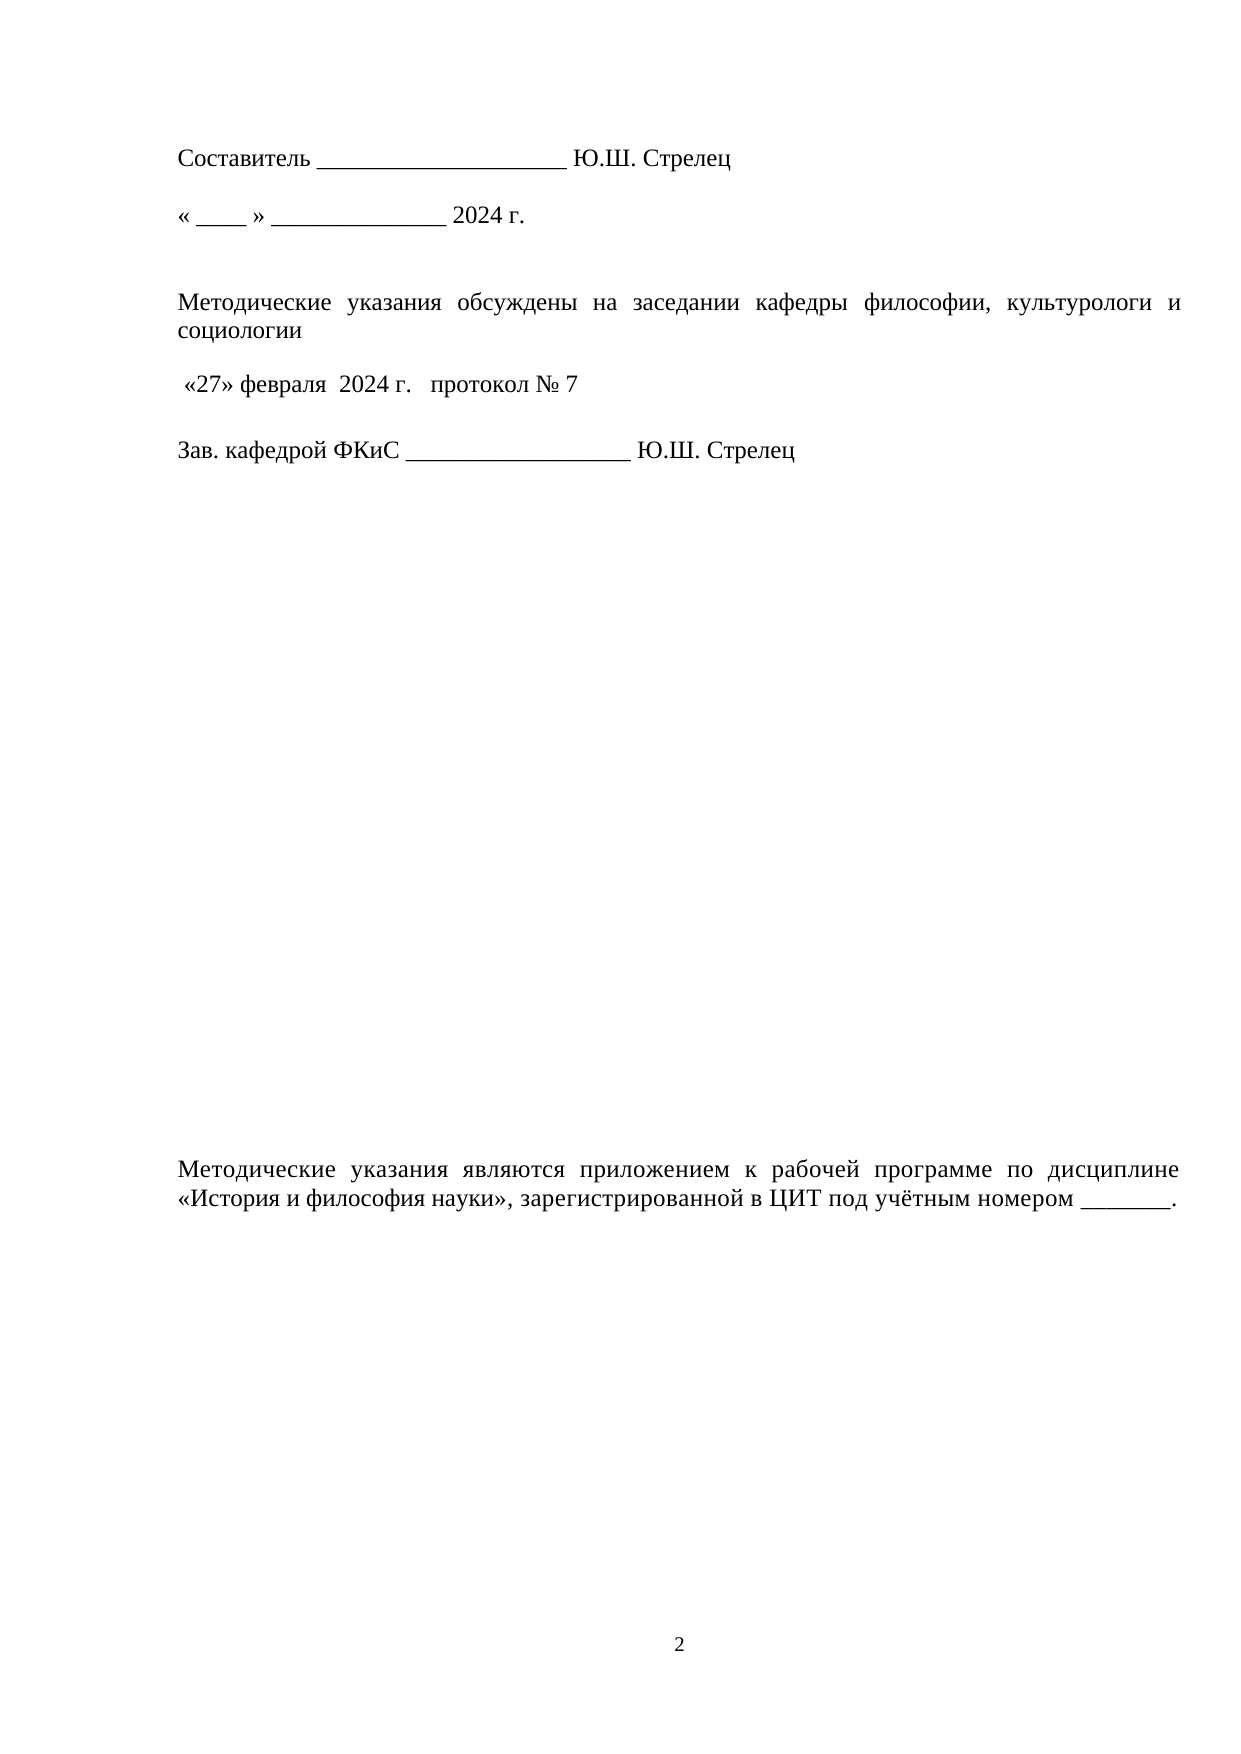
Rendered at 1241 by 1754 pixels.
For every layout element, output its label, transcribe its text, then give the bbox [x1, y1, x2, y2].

text « ____ » ______________ 2024 г. [177, 201, 1181, 229]
text Составитель ____________________ Ю.Ш. Стрелец [177, 143, 1181, 172]
text Методические указания являются приложением к рабочей программе по дисциплине «История и философия науки», зарегистрированной в ЦИТ под учётным номером _______. [177, 1154, 1181, 1212]
text Зав. кафедрой ФКиС __________________ Ю.Ш. Стрелец [177, 436, 1181, 464]
text Методические указания обсуждены на заседании кафедры философии, культурологи и социологии [177, 287, 1181, 344]
text «27» февраля 2024 г. протокол № 7 [177, 369, 1181, 398]
